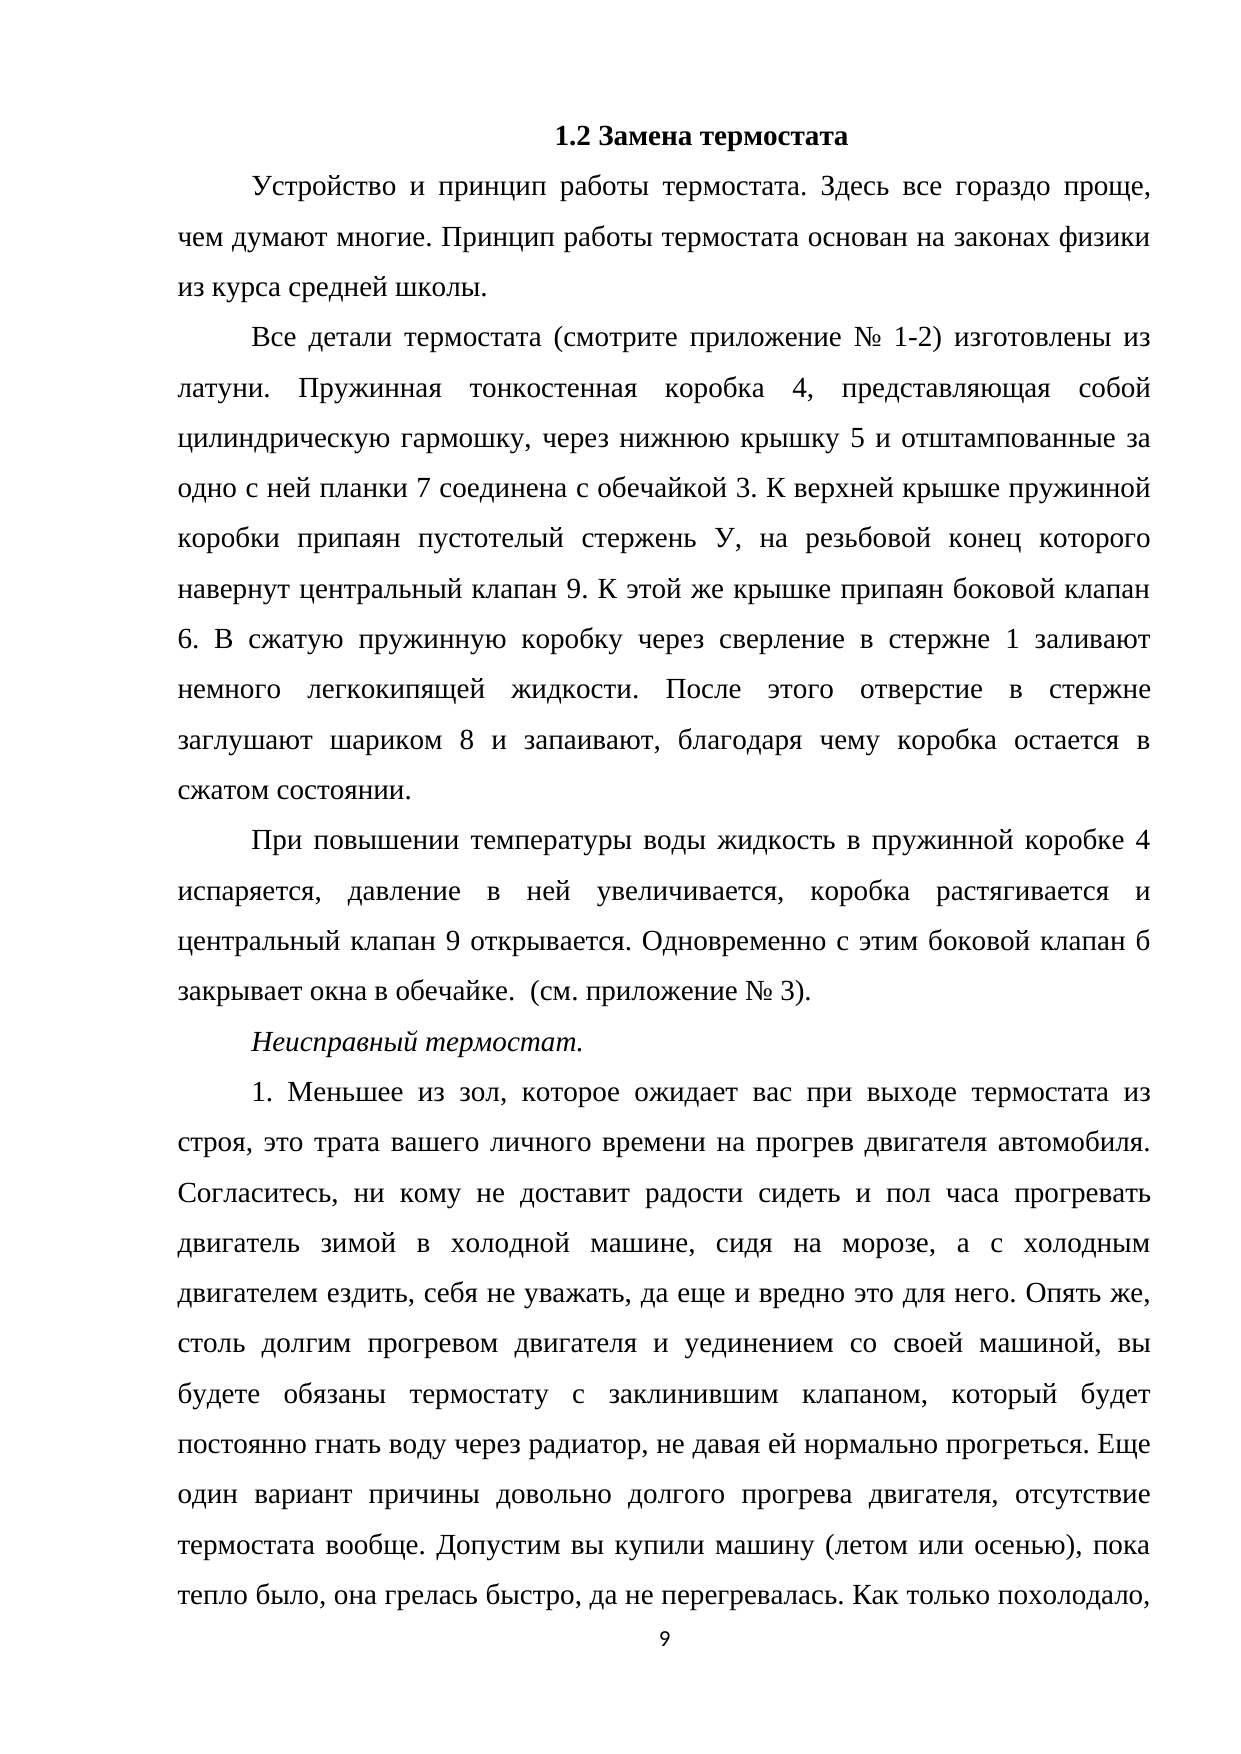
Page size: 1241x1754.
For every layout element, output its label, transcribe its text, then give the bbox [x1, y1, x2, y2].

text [177, 1074, 1152, 1611]
text Все детали термостата (смотрите приложение № 1-2) изготовлены из латуни. Пружинная тонкостенная коробка 4, представляющая собой цилиндрическую гармошку, через нижнюю крышку 5 и отштампованные за одно с ней планки 7 соединена с обечайкой 3. К верхней крышке пружинной коробки припаян пустотелый стержень У, на резьбовой конец которого навернут центральный клапан 9. К этой же крышке припаян боковой клапан 6. В сжатую пружинную коробку через сверление в стержне 1 заливают немного легкокипящей жидкости. После этого отверстие в стержне заглушают шариком 8 и запаивают, благодаря чему коробка остается в сжатом состоянии. [177, 319, 1152, 806]
text Устройство и принцип работы термостата. Здесь все гораздо проще, чем думают многие. Принцип работы термостата основан на законах физики из курса средней школы. [177, 168, 1152, 303]
text При повышении температуры воды жидкость в пружинной коробке 4 испаряется, давление в ней увеличивается, коробка растягивается и центральный клапан 9 открывается. Одновременно с этим боковой клапан б закрывает окна в обечайке. (см. приложение № 3). [177, 822, 1152, 1007]
text 1.2 Замена термостата [177, 118, 1152, 152]
text Неисправный термостат. [177, 1024, 1152, 1057]
